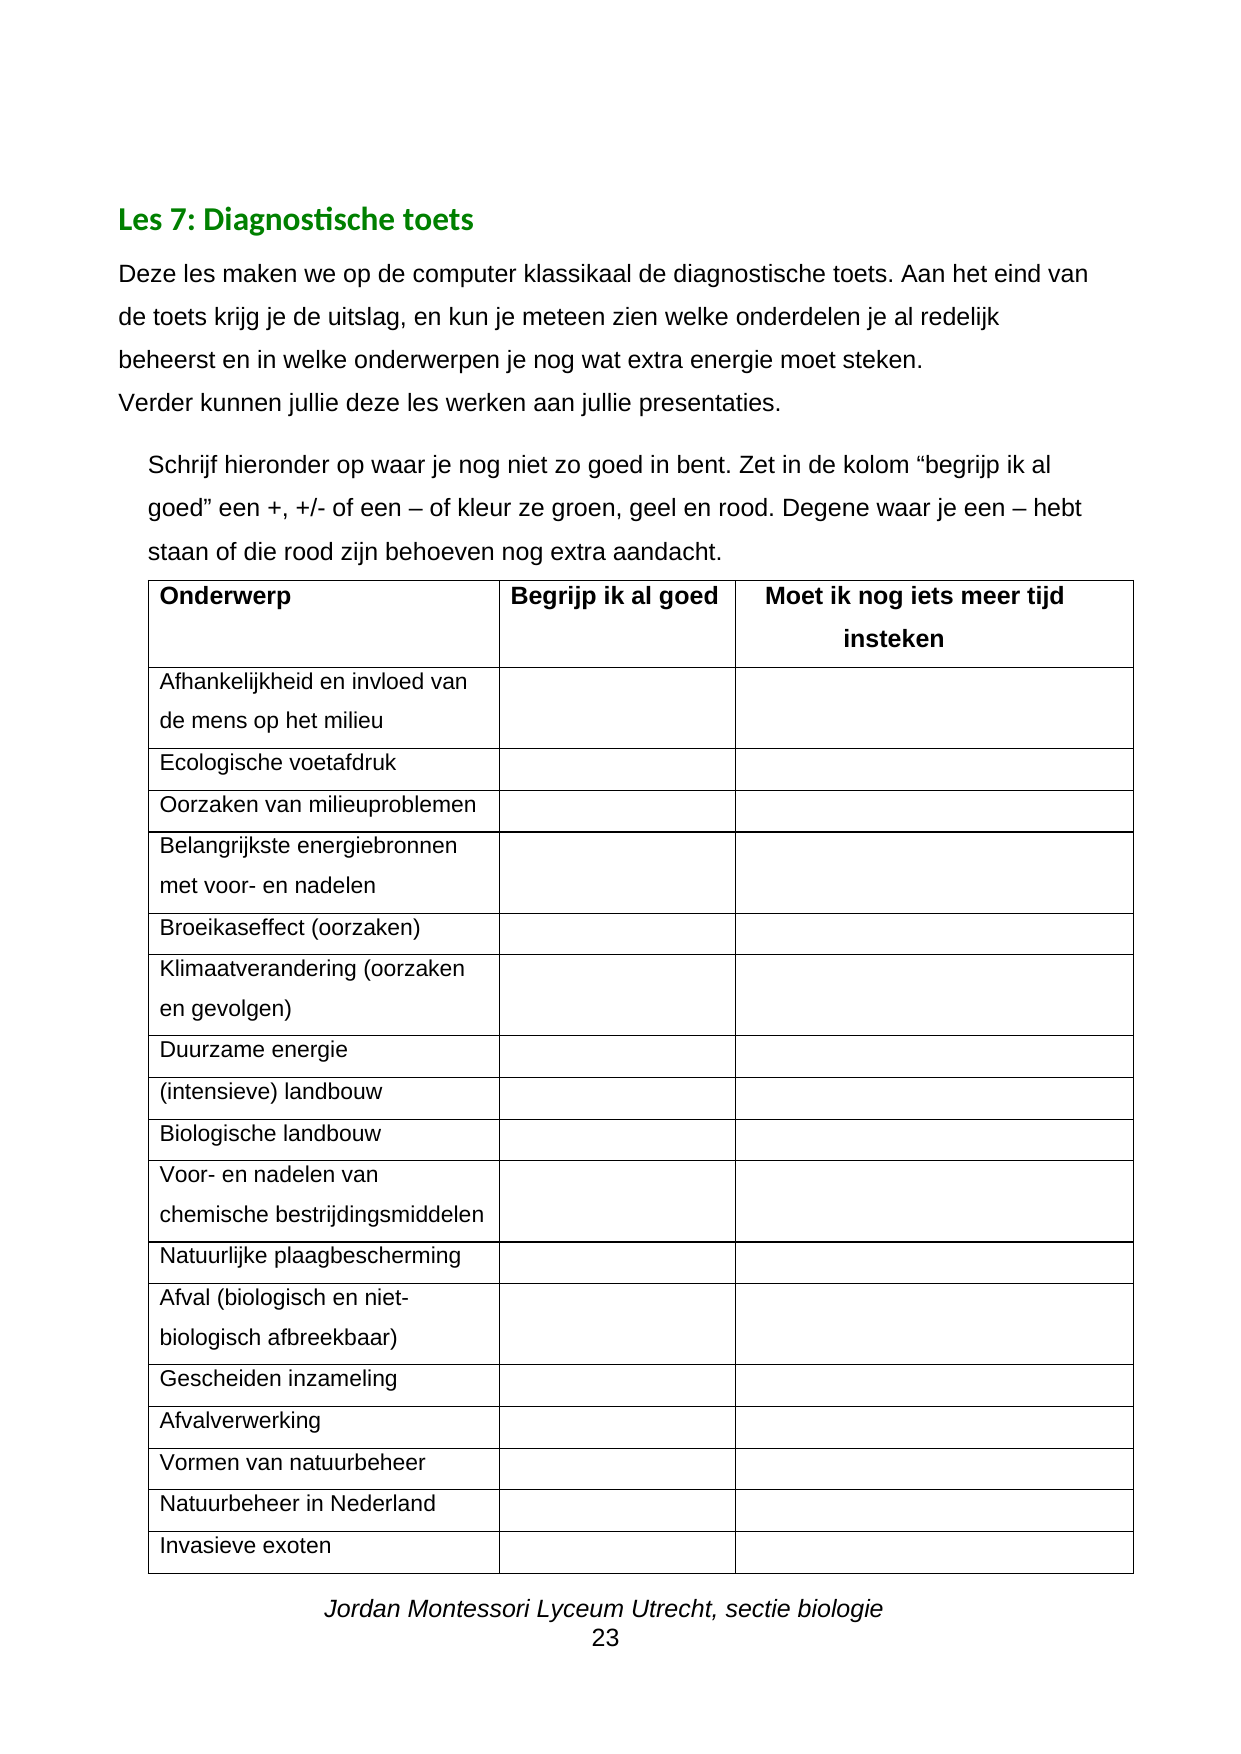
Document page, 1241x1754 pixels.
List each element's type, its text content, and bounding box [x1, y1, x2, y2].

table_cell [500, 955, 735, 1035]
table_cell Gescheiden inzameling [149, 1365, 499, 1406]
table_cell [500, 1284, 735, 1364]
table_cell [500, 1161, 735, 1241]
table_cell [736, 1161, 1133, 1241]
table_cell [736, 1036, 1133, 1077]
table_cell Ecologische voetafdruk [149, 749, 499, 790]
table_cell [736, 1120, 1133, 1160]
table_cell [736, 1449, 1133, 1489]
table_cell [500, 833, 735, 912]
table_cell [736, 1284, 1133, 1364]
table_cell Natuurlijke plaagbescherming [149, 1243, 499, 1283]
table_cell [736, 668, 1133, 748]
table_cell [500, 1243, 735, 1283]
table_cell Oorzaken van milieuproblemen [149, 791, 499, 831]
table_cell [736, 955, 1133, 1035]
table_cell [500, 1407, 735, 1448]
table_cell Natuurbeheer in Nederland [149, 1490, 499, 1531]
table_cell [736, 749, 1133, 790]
table_cell Biologische landbouw [149, 1120, 499, 1160]
table_cell Duurzame energie [149, 1036, 499, 1077]
table_cell [500, 668, 735, 748]
table_cell Afval (biologisch en niet-biologisch afbreekbaar) [149, 1284, 499, 1364]
table_cell Afhankelijkheid en invloed van de mens op het milieu [149, 668, 499, 748]
table_cell Invasieve exoten [149, 1532, 499, 1573]
text Schrijf hieronder op waar je nog niet zo goed in bent. Zet in de kolom “begrijp ik al goed” een +, +/- of een – of kleur ze groen, geel en rood. Degene waar je een – hebt staan of die rood zijn behoeven nog extra aandacht. [148, 450, 1093, 565]
table_cell [736, 1532, 1133, 1573]
table_cell Afvalverwerking [149, 1407, 499, 1448]
table_cell [736, 1078, 1133, 1119]
table_cell Broeikaseffect (oorzaken) [149, 914, 499, 954]
table_cell [500, 1532, 735, 1573]
table_cell [500, 1449, 735, 1489]
table_cell Belangrijkste energiebronnen met voor- en nadelen [149, 833, 499, 912]
table_cell [736, 914, 1133, 954]
table_cell [500, 914, 735, 954]
table_cell Klimaatverandering (oorzaken en gevolgen) [149, 955, 499, 1035]
table_cell [500, 1365, 735, 1406]
table_cell [736, 791, 1133, 831]
table_cell [500, 749, 735, 790]
text Verder kunnen jullie deze les werken aan jullie presentaties. [118, 388, 1093, 417]
table_cell [500, 1036, 735, 1077]
table_cell [736, 1243, 1133, 1283]
table_header Begrijp ik al goed [500, 581, 735, 667]
text Deze les maken we op de computer klassikaal de diagnostische toets. Aan het eind van de toets krijg je de uitslag, en kun je meteen zien welke onderdelen je al redelijk beheerst en in welke onderwerpen je nog wat extra energie moet steken. [118, 259, 1093, 374]
table_cell [500, 1490, 735, 1531]
table_cell (intensieve) landbouw [149, 1078, 499, 1119]
table_cell [736, 1365, 1133, 1406]
table_header Onderwerp [149, 581, 499, 667]
table_cell Voor- en nadelen van chemische bestrijdingsmiddelen [149, 1161, 499, 1241]
table_header Moet ik nog iets meer tijd insteken [736, 581, 1133, 667]
subtitle Les 7: Diagnostische toets [118, 198, 1093, 238]
table_cell [500, 1120, 735, 1160]
table_cell Vormen van natuurbeheer [149, 1449, 499, 1489]
table_cell [500, 1078, 735, 1119]
table_cell [736, 1407, 1133, 1448]
table_cell [736, 1490, 1133, 1531]
table_cell [736, 833, 1133, 912]
table_cell [500, 791, 735, 831]
